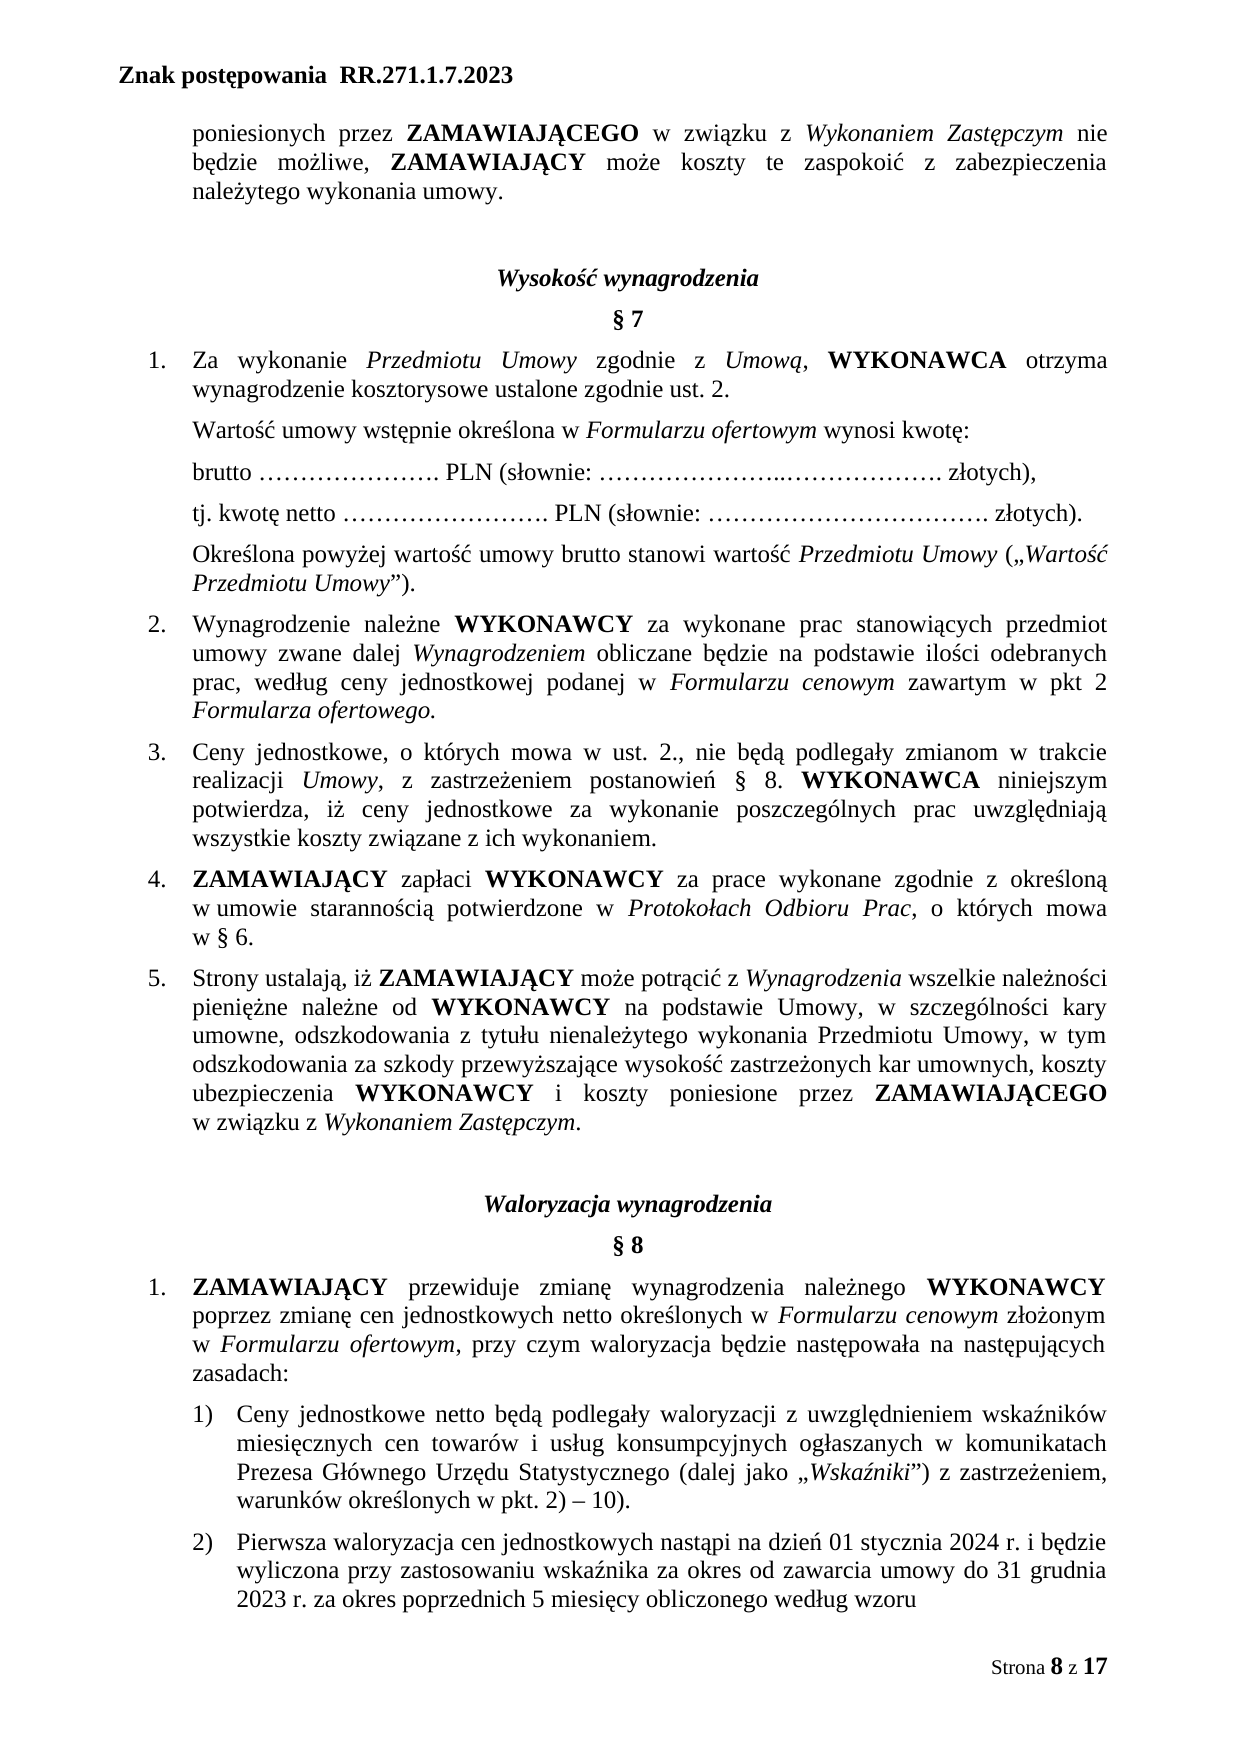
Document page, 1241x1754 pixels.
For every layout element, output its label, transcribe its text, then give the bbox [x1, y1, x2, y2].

text 5. Strony ustalają, iż ZAMAWIAJĄCY może potrącić z Wynagrodzenia wszelkie należności pieniężne należne od WYKONAWCY na podstawie Umowy, w szczególności kary umowne, odszkodowania z tytułu nienależytego wykonania Przedmiotu Umowy, w tym odszkodowania za szkody przewyższające wysokość zastrzeżonych kar umownych, koszty ubezpieczenia WYKONAWCY i koszty poniesione przez ZAMAWIAJĄCEGO w związku z Wykonaniem Zastępczym. [148, 963, 1107, 1136]
text 4. ZAMAWIAJĄCY zapłaci WYKONAWCY za prace wykonane zgodnie z określoną w umowie starannością potwierdzone w Protokołach Odbioru Prac, o których mowa w § 6. [148, 864, 1107, 951]
text brutto …………………. PLN (słownie: …………………..………………. złotych), [192, 457, 1107, 486]
list Pierwsza waloryzacja cen jednostkowych nastąpi na dzień 01 stycznia 2024 r. i będzie wyliczona przy zastosowaniu wskaźnika za okres od zawarcia umowy do 31 grudnia 2023 r. za okres poprzednich 5 miesięcy obliczonego według wzoru [192, 1527, 1107, 1613]
list Wysokość wynagrodzenia [148, 263, 1107, 292]
text 1. Za wykonanie Przedmiotu Umowy zgodnie z Umową, WYKONAWCA otrzyma wynagrodzenie kosztorysowe ustalone zgodnie ust. 2. [148, 346, 1107, 403]
list Ceny jednostkowe netto będą podlegały waloryzacji z uwzględnieniem wskaźników miesięcznych cen towarów i usług konsumpcyjnych ogłaszanych w komunikatach Prezesa Głównego Urzędu Statystycznego (dalej jako „Wskaźniki”) z zastrzeżeniem, warunków określonych w pkt. 2) – 10). [192, 1399, 1107, 1514]
text Wartość umowy wstępnie określona w Formularzu ofertowym wynosi kwotę: [192, 416, 1107, 444]
text 3. Ceny jednostkowe, o których mowa w ust. 2., nie będą podlegały zmianom w trakcie realizacji Umowy, z zastrzeżeniem postanowień § 8. WYKONAWCA niniejszym potwierdza, iż ceny jednostkowe za wykonanie poszczególnych prac uwzględniają wszystkie koszty związane z ich wykonaniem. [148, 737, 1107, 852]
list Waloryzacja wynagrodzenia [148, 1189, 1107, 1218]
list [148, 118, 1107, 204]
text tj. kwotę netto ……………………. PLN (słownie: ……………………………. złotych). [192, 498, 1107, 527]
list § 8 [148, 1231, 1107, 1259]
text Określona powyżej wartość umowy brutto stanowi wartość Przedmiotu Umowy („Wartość Przedmiotu Umowy”). [192, 539, 1107, 597]
text 2. Wynagrodzenie należne WYKONAWCY za wykonane prac stanowiących przedmiot umowy zwane dalej Wynagrodzeniem obliczane będzie na podstawie ilości odebranych prac, według ceny jednostkowej podanej w Formularzu cenowym zawartym w pkt 2 Formularza ofertowego. [148, 609, 1107, 724]
list § 7 [148, 304, 1107, 333]
text 1. ZAMAWIAJĄCY przewiduje zmianę wynagrodzenia należnego WYKONAWCY poprzez zmianę cen jednostkowych netto określonych w Formularzu cenowym złożonym w Formularzu ofertowym, przy czym waloryzacja będzie następowała na następujących zasadach: [148, 1272, 1105, 1387]
